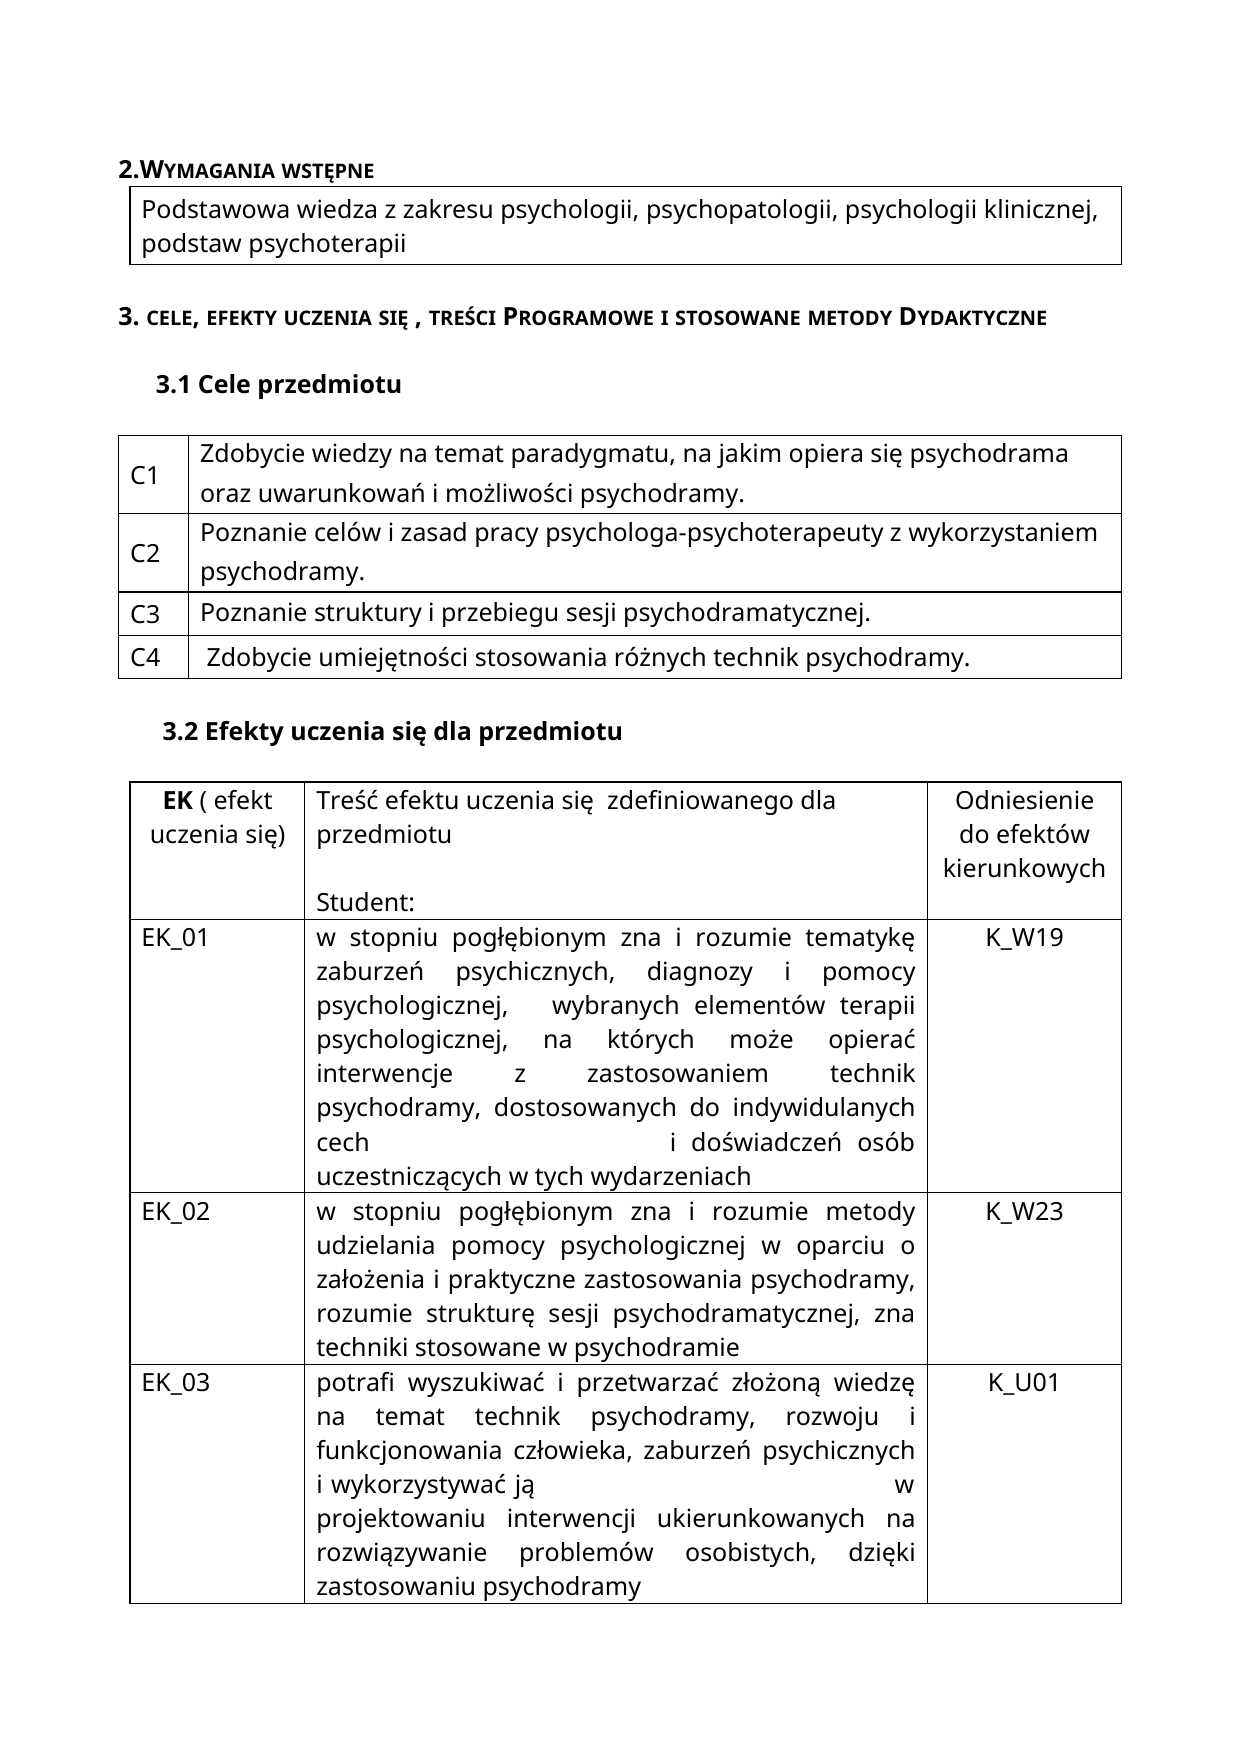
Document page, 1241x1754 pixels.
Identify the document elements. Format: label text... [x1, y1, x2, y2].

table_header Treść efektu uczenia się zdefiniowanego dla przedmiotu Student: [305, 783, 927, 919]
table_cell potrafi wyszukiwać i przetwarzać złożoną wiedzę na temat technik psychodramy, rozwoju i funkcjonowania człowieka, zaburzeń psychicznych i wykorzystywać ją w projektowaniu interwencji ukierunkowanych na rozwiązywanie problemów osobistych, dzięki zastosowaniu psychodramy [305, 1365, 927, 1603]
table_header Zdobycie wiedzy na temat paradygmatu, na jakim opiera się psychodrama oraz uwarunkowań i możliwości psychodramy. [189, 436, 1121, 513]
table_cell EK_01 [131, 920, 304, 1192]
table_cell w stopniu pogłębionym zna i rozumie tematykę zaburzeń psychicznych, diagnozy i pomocy psychologicznej, wybranych elementów terapii psychologicznej, na których może opierać interwencje z zastosowaniem technik psychodramy, dostosowanych do indywidulanych cech i doświadczeń osób uczestniczących w tych wydarzeniach [305, 920, 927, 1192]
table_cell C2 [119, 514, 188, 591]
table_cell Poznanie celów i zasad pracy psychologa-psychoterapeuty z wykorzystaniem psychodramy. [189, 514, 1121, 591]
table_cell K_W19 [928, 920, 1121, 1192]
table_cell Zdobycie umiejętności stosowania różnych technik psychodramy. [189, 636, 1121, 678]
table_header EK ( efekt uczenia się) [131, 783, 304, 919]
table_header Podstawowa wiedza z zakresu psychologii, psychopatologii, psychologii klinicznej, podstaw psychoterapii [131, 187, 1121, 264]
table_cell C4 [119, 636, 188, 678]
table_header C1 [119, 436, 188, 513]
table_cell K_W23 [928, 1193, 1121, 1364]
table_header Odniesienie do efektów kierunkowych [928, 783, 1121, 919]
table_cell C3 [119, 593, 188, 635]
text 3.2 Efekty uczenia się dla przedmiotu [162, 713, 1122, 747]
text 2.Wymagania wstępne [118, 152, 1122, 186]
table_cell EK_03 [131, 1365, 304, 1603]
text 3. cele, efekty uczenia się , treści Programowe i stosowane metody Dydaktyczne [118, 299, 1122, 333]
table_cell K_U01 [928, 1365, 1121, 1603]
table_cell EK_02 [131, 1193, 304, 1364]
table_cell w stopniu pogłębionym zna i rozumie metody udzielania pomocy psychologicznej w oparciu o założenia i praktyczne zastosowania psychodramy, rozumie strukturę sesji psychodramatycznej, zna techniki stosowane w psychodramie [305, 1193, 927, 1364]
table_cell Poznanie struktury i przebiegu sesji psychodramatycznej. [189, 593, 1121, 635]
text 3.1 Cele przedmiotu [156, 367, 1122, 401]
